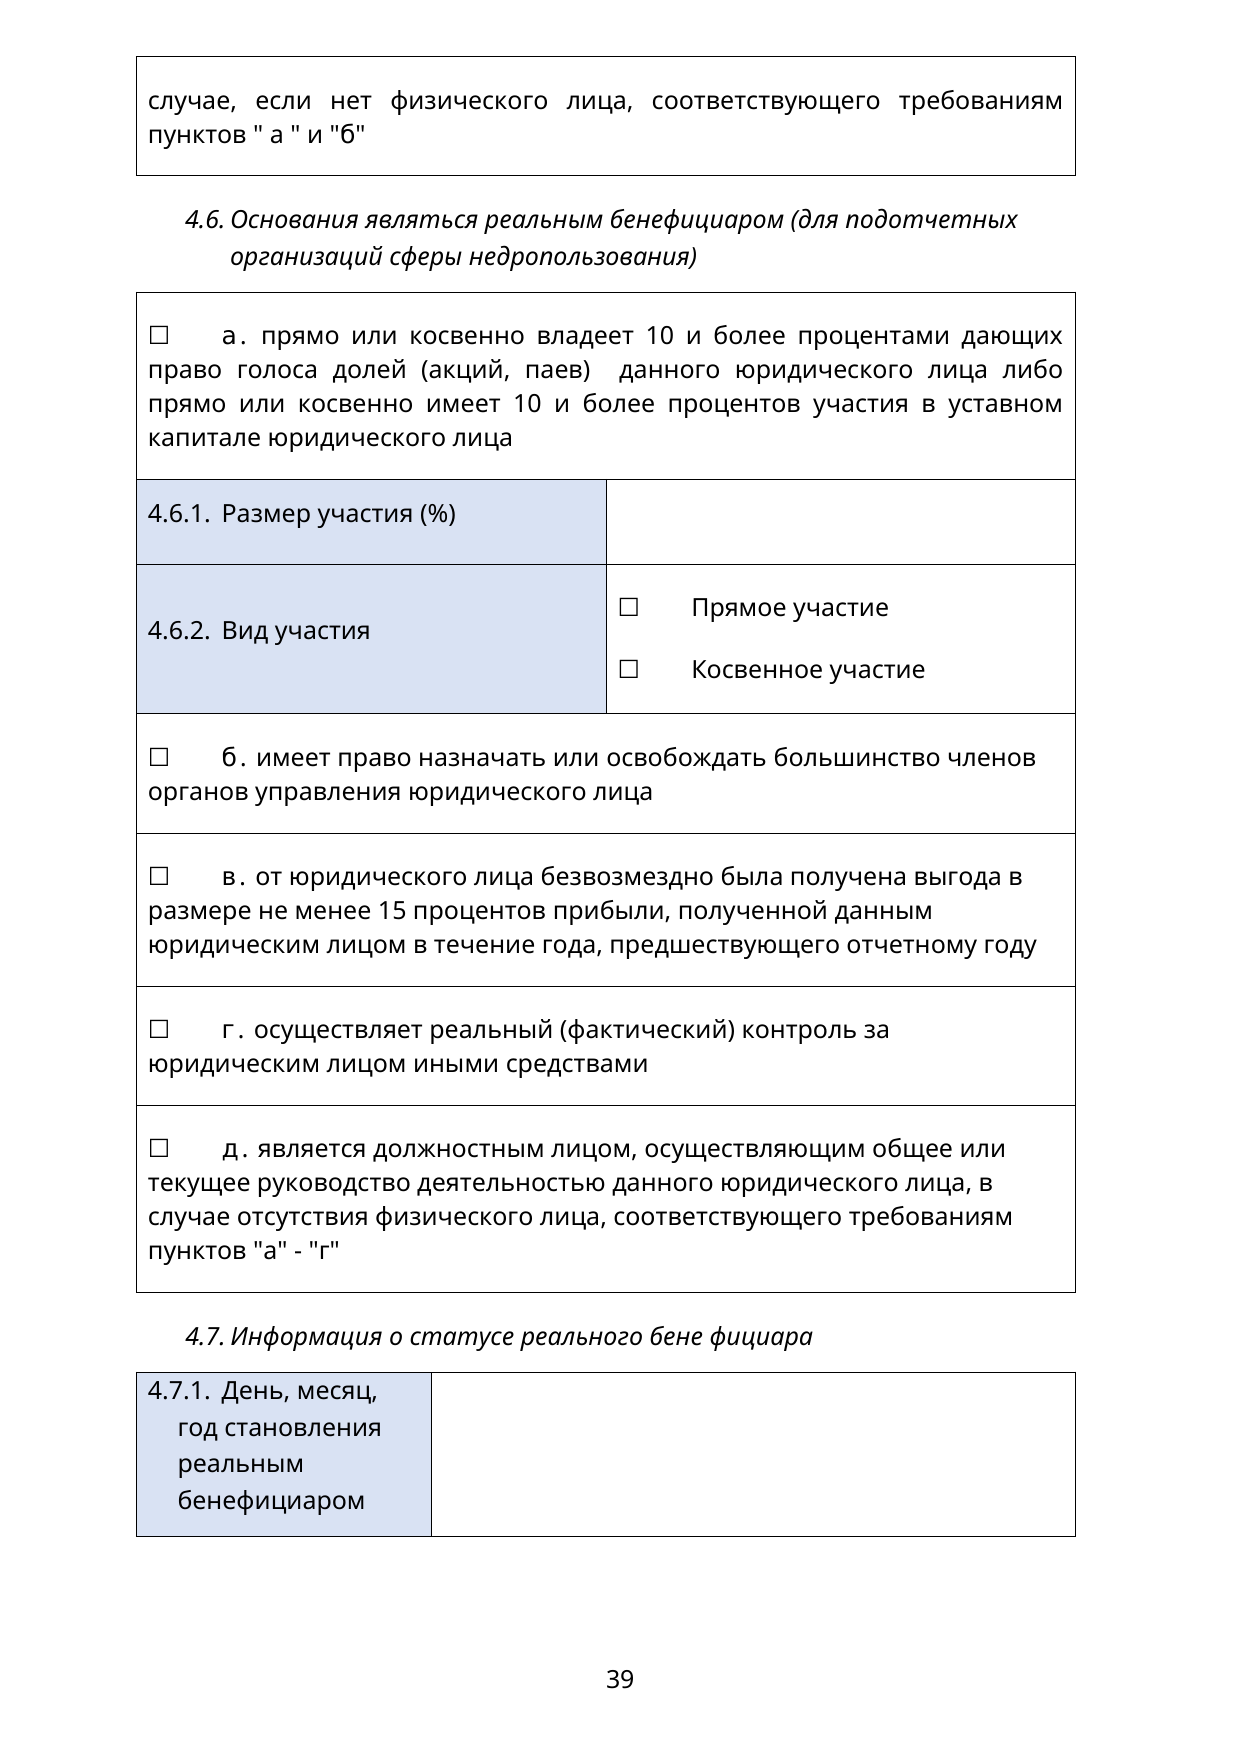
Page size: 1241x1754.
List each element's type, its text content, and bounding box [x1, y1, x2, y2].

list Информация о статусе реального бене фициара [185, 1318, 1092, 1352]
table_cell в․ от юридического лица безвозмездно была получена выгода в размере не менее 15 процентов прибыли, полученной данным юридическим лицом в течение года, предшествующего отчетному году [137, 834, 1075, 986]
table_cell б․ имеет право назначать или освобождать большинство членов органов управления юридического лица [137, 714, 1075, 832]
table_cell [137, 57, 1075, 175]
table_cell [607, 480, 1075, 564]
table_cell Вид участия [137, 565, 606, 713]
table_cell г․ осуществляет реальный (фактический) контроль за юридическим лицом иными средствами [137, 987, 1075, 1105]
table_header [432, 1373, 1075, 1536]
table_header День, месяц, год становления реальным бенефициаром [137, 1373, 431, 1536]
table_header а․ прямо или косвенно владеет 10 и более процентами дающих право голоса долей (акций, паев) данного юридического лица либо прямо или косвенно имеет 10 и более процентов участия в уставном капитале юридического лица [137, 293, 1075, 479]
table_cell Прямое участие Косвенное участие [607, 565, 1075, 713]
list Основания являться реальным бенефициаром (для подотчетных организаций сферы недропользования) [185, 201, 1092, 272]
table_cell д․ является должностным лицом, осуществляющим общее или текущее руководство деятельностью данного юридического лица, в случае отсутствия физического лица, соответствующего требованиям пунктов "а" - "г" [137, 1106, 1075, 1292]
table_cell Размер участия (%) [137, 480, 606, 564]
